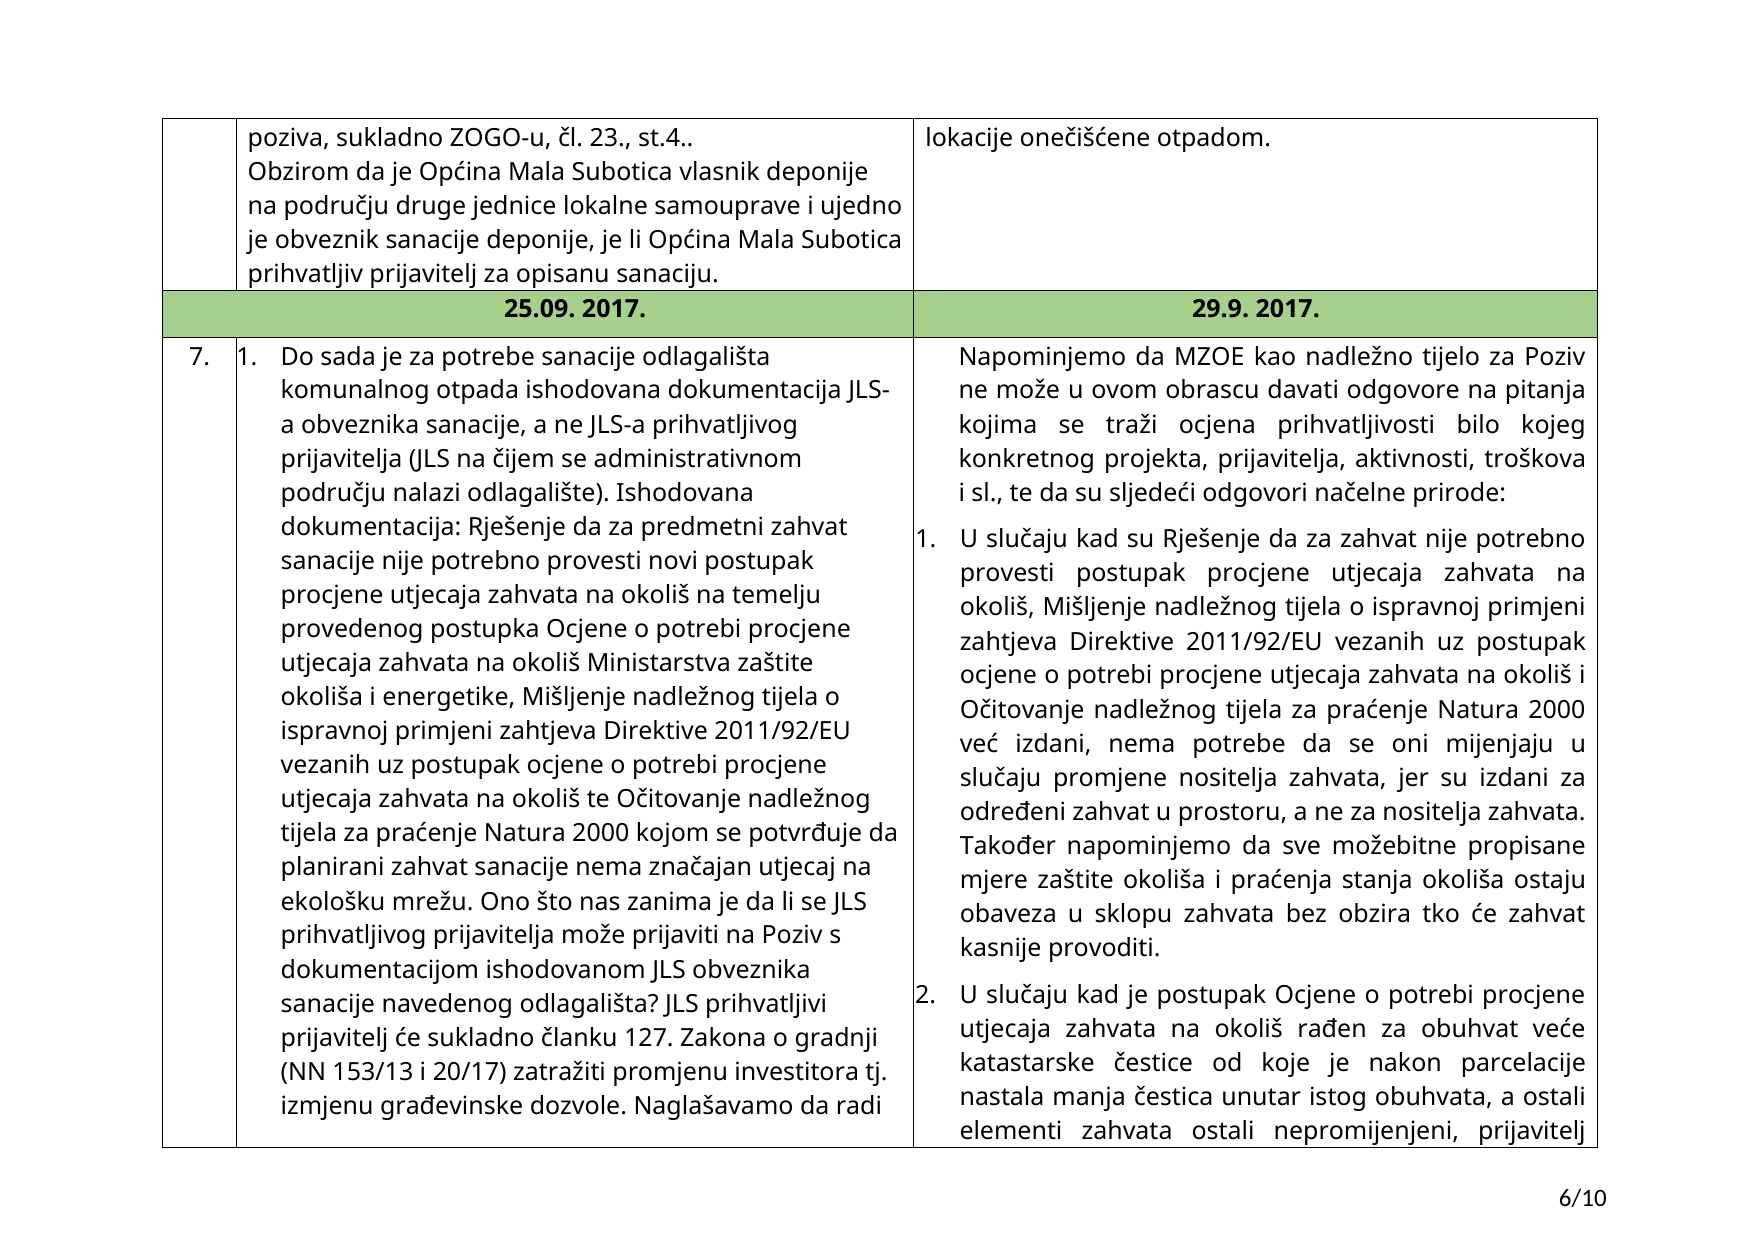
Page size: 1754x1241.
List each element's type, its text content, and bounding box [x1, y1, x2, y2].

table_cell 29.9. 2017. [914, 291, 1597, 337]
table_cell [163, 291, 236, 337]
table_cell 7. [163, 338, 236, 1147]
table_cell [914, 119, 1597, 289]
table_cell 25.09. 2017. [236, 291, 913, 337]
table_cell [163, 119, 236, 289]
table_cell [237, 338, 913, 1147]
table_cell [914, 338, 1597, 1147]
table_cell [237, 119, 913, 289]
